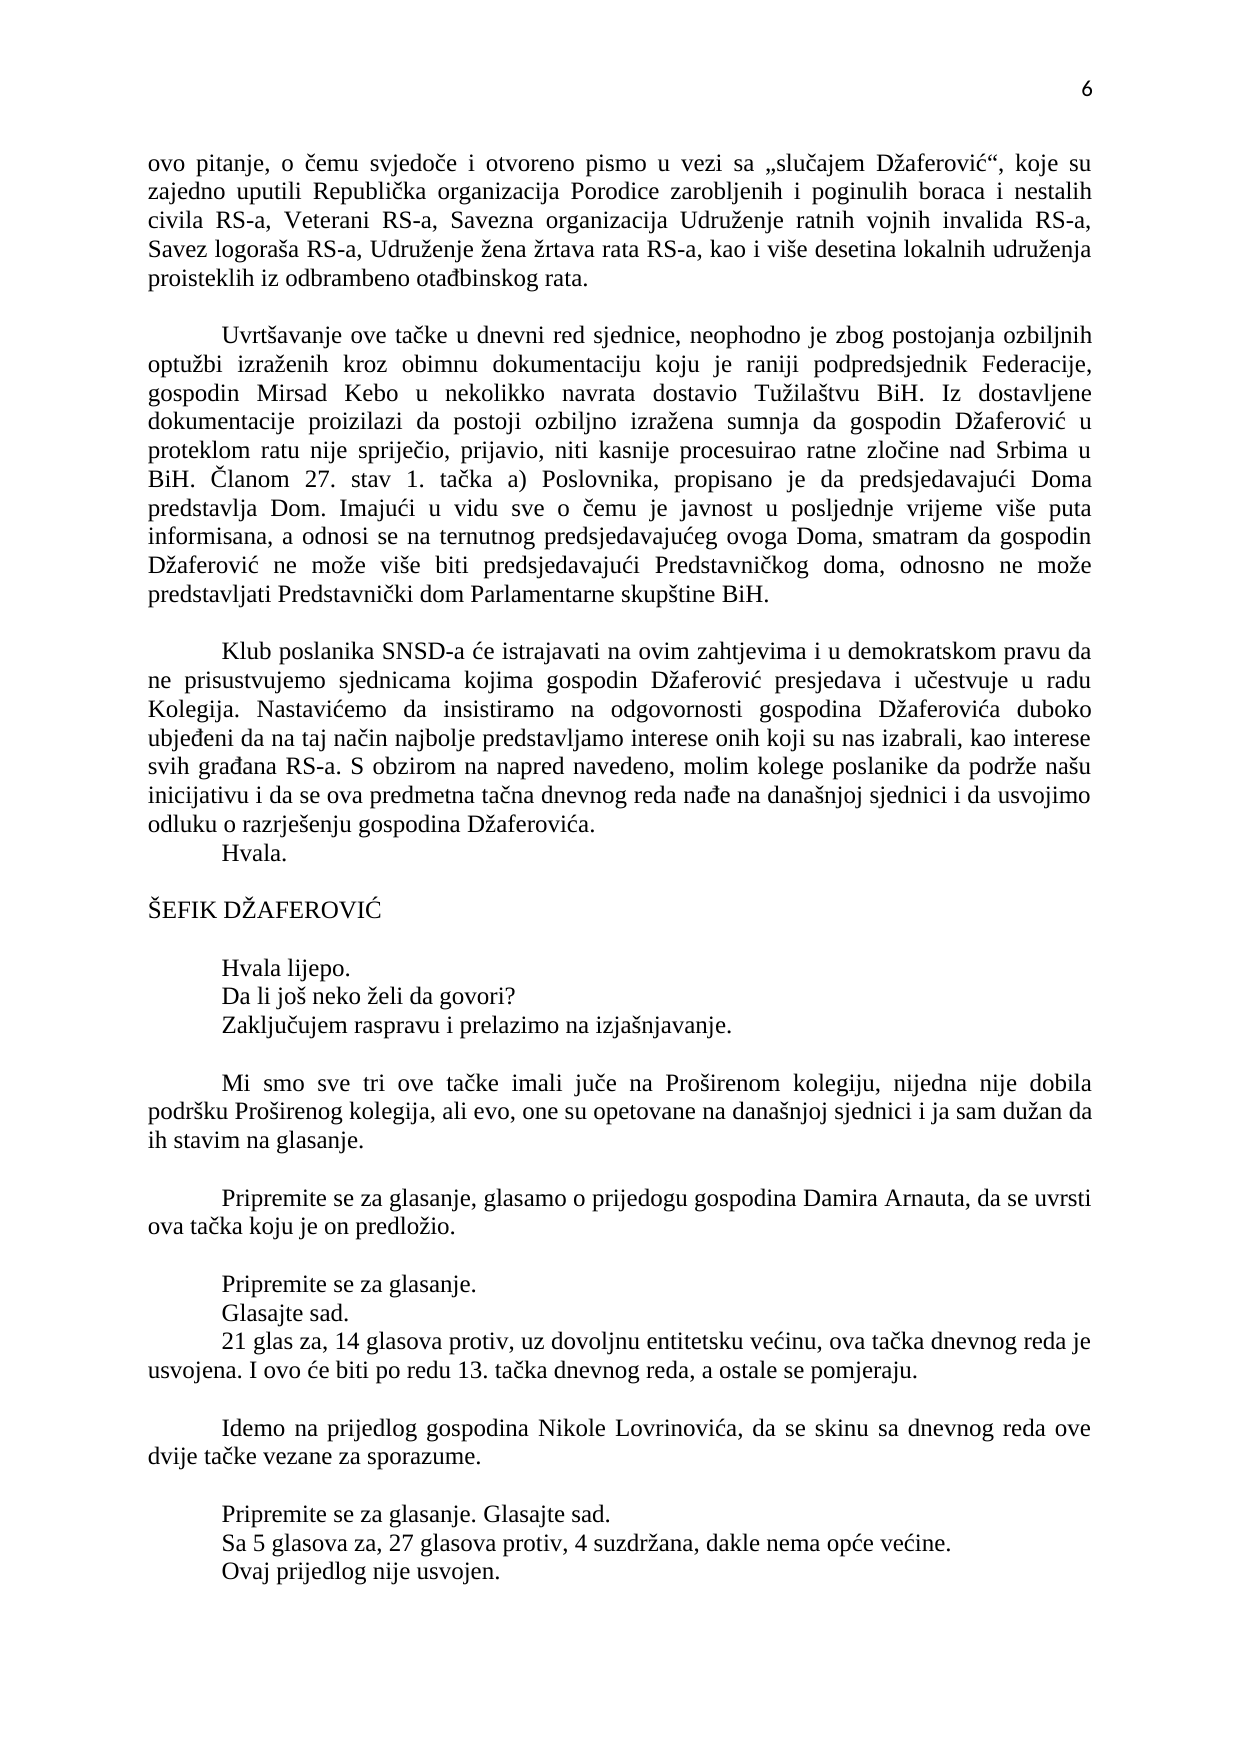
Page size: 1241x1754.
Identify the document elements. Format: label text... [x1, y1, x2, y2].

text Mi smo sve tri ove tačke imali juče na Proširenom kolegiju, nijedna nije dobila podršku Proširenog kolegija, ali evo, one su opetovane na današnjoj sjednici i ja sam dužan da ih stavim na glasanje. [148, 1068, 1093, 1154]
text Sa 5 glasova za, 27 glasova protiv, 4 suzdržana, dakle nema opće većine. [148, 1528, 1093, 1556]
text Ovaj prijedlog nije usvojen. [148, 1556, 1093, 1585]
text Idemo na prijedlog gospodina Nikole Lovrinovića, da se skinu sa dnevnog reda ove dvije tačke vezane za sporazume. [148, 1413, 1093, 1470]
text ŠEFIK DŽAFEROVIĆ [148, 895, 1093, 924]
text Glasajte sad. [148, 1298, 1093, 1326]
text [148, 148, 1093, 291]
text Pripremite se za glasanje, glasamo o prijedogu gospodina Damira Arnauta, da se uvrsti ova tačka koju je on predložio. [148, 1183, 1093, 1240]
text 21 glas za, 14 glasova protiv, uz dovoljnu entitetsku većinu, ova tačka dnevnog reda je usvojena. I ovo će biti po redu 13. tačka dnevnog reda, a ostale se pomjeraju. [148, 1326, 1093, 1384]
text Pripremite se za glasanje. [148, 1269, 1093, 1298]
text Uvrtšavanje ove tačke u dnevni red sjednice, neophodno je zbog postojanja ozbiljnih optužbi izraženih kroz obimnu dokumentaciju koju je raniji podpredsjednik Federacije, gospodin Mirsad Kebo u nekolikko navrata dostavio Tužilaštvu BiH. Iz dostavljene dokumentacije proizilazi da postoji ozbiljno izražena sumnja da gospodin Džaferović u proteklom ratu nije spriječio, prijavio, niti kasnije procesuirao ratne zločine nad Srbima u BiH. Članom 27. stav 1. tačka a) Poslovnika, propisano je da predsjedavajući Doma predstavlja Dom. Imajući u vidu sve o čemu je javnost u posljednje vrijeme više puta informisana, a odnosi se na ternutnog predsjedavajućeg ovoga Doma, smatram da gospodin Džaferović ne može više biti predsjedavajući Predstavničkog doma, odnosno ne može predstavljati Predstavnički dom Parlamentarne skupštine BiH. [148, 320, 1093, 608]
text Klub poslanika SNSD-a će istrajavati na ovim zahtjevima i u demokratskom pravu da ne prisustvujemo sjednicama kojima gospodin Džaferović presjedava i učestvuje u radu Kolegija. Nastavićemo da insistiramo na odgovornosti gospodina Džaferovića duboko ubjeđeni da na taj način najbolje predstavljamo interese onih koji su nas izabrali, kao interese svih građana RS-a. S obzirom na napred navedeno, molim kolege poslanike da podrže našu inicijativu i da se ova predmetna tačna dnevnog reda nađe na današnjoj sjednici i da usvojimo odluku o razrješenju gospodina Džaferovića. [148, 636, 1093, 838]
text Da li još neko želi da govori? [148, 981, 1093, 1010]
text Hvala lijepo. [148, 953, 1093, 981]
text Pripremite se za glasanje. Glasajte sad. [148, 1499, 1093, 1528]
text Hvala. [148, 838, 1093, 866]
text Zaključujem raspravu i prelazimo na izjašnjavanje. [148, 1010, 1093, 1039]
